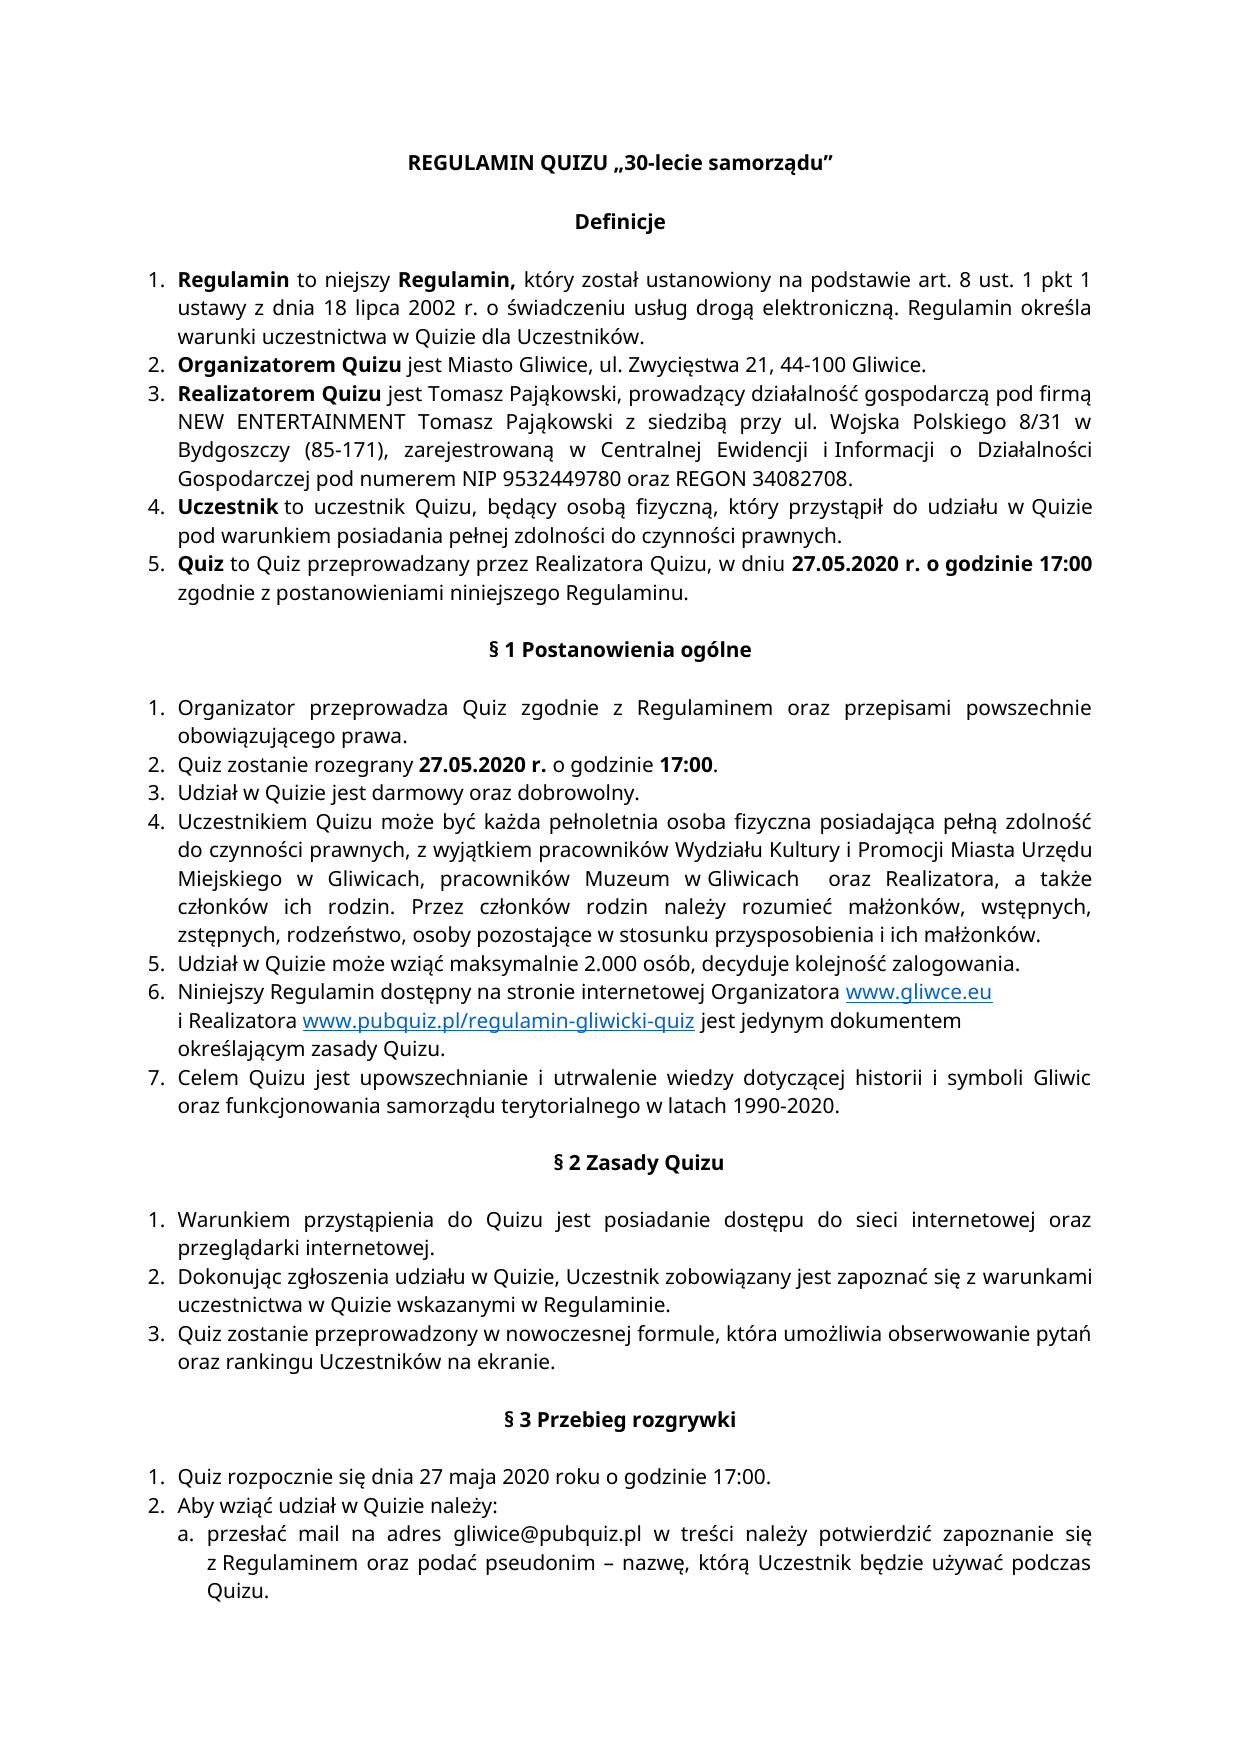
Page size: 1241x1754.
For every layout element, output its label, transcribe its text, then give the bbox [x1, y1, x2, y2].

list Warunkiem przystąpienia do Quizu jest posiadanie dostępu do sieci internetowej oraz przeglądarki internetowej. [148, 1205, 1093, 1262]
list § 2 Zasady Quizu [185, 1148, 1093, 1176]
list Dokonując zgłoszenia udziału w Quizie, Uczestnik zobowiązany jest zapoznać się z warunkami uczestnictwa w Quizie wskazanymi w Regulaminie. [148, 1262, 1093, 1319]
list Udział w Quizie może wziąć maksymalnie 2.000 osób, decyduje kolejność zalogowania. [148, 949, 1093, 977]
list Niniejszy Regulamin dostępny na stronie internetowej Organizatora www.gliwce.eu [148, 977, 1093, 1006]
list Quiz rozpocznie się dnia 27 maja 2020 roku o godzinie 17:00. [148, 1462, 1093, 1491]
text § 1 Postanowienia ogólne [148, 635, 1093, 664]
list i Realizatora www.pubquiz.pl/regulamin-gliwicki-quiz jest jedynym dokumentem określającym zasady Quizu. [177, 1006, 1093, 1063]
text REGULAMIN QUIZU „30-lecie samorządu” [148, 148, 1093, 176]
list Quiz zostanie przeprowadzony w nowoczesnej formule, która umożliwia obserwowanie pytań oraz rankingu Uczestników na ekranie. [148, 1319, 1093, 1376]
list Aby wziąć udział w Quizie należy: [148, 1491, 1093, 1519]
list Regulamin to niejszy Regulamin, który został ustanowiony na podstawie art. 8 ust. 1 pkt 1 ustawy z dnia 18 lipca 2002 r. o świadczeniu usług drogą elektroniczną. Regulamin określa warunki uczestnictwa w Quizie dla Uczestników. [148, 265, 1093, 350]
text § 3 Przebieg rozgrywki [148, 1405, 1093, 1433]
list Uczestnikiem Quizu może być każda pełnoletnia osoba fizyczna posiadająca pełną zdolność do czynności prawnych, z wyjątkiem pracowników Wydziału Kultury i Promocji Miasta Urzędu Miejskiego w Gliwicach, pracowników Muzeum w Gliwicach oraz Realizatora, a także członków ich rodzin. Przez członków rodzin należy rozumieć małżonków, wstępnych, zstępnych, rodzeństwo, osoby pozostające w stosunku przysposobienia i ich małżonków. [148, 807, 1093, 949]
list Organizatorem Quizu jest Miasto Gliwice, ul. Zwycięstwa 21, 44-100 Gliwice. [148, 350, 1093, 379]
list Celem Quizu jest upowszechnianie i utrwalenie wiedzy dotyczącej historii i symboli Gliwic oraz funkcjonowania samorządu terytorialnego w latach 1990-2020. [148, 1063, 1093, 1119]
text Definicje [148, 207, 1093, 236]
list Organizator przeprowadza Quiz zgodnie z Regulaminem oraz przepisami powszechnie obowiązującego prawa. [148, 693, 1093, 750]
list Quiz to Quiz przeprowadzany przez Realizatora Quizu, w dniu 27.05.2020 r. o godzinie 17:00 zgodnie z postanowieniami niniejszego Regulaminu. [148, 549, 1093, 606]
list Realizatorem Quizu jest Tomasz Pająkowski, prowadzący działalność gospodarczą pod firmą NEW ENTERTAINMENT Tomasz Pająkowski z siedzibą przy ul. Wojska Polskiego 8/31 w Bydgoszczy (85-171), zarejestrowaną w Centralnej Ewidencji i Informacji o Działalności Gospodarczej pod numerem NIP 9532449780 oraz REGON 34082708. [148, 379, 1093, 492]
list Udział w Quizie jest darmowy oraz dobrowolny. [148, 778, 1093, 807]
list Uczestnik to uczestnik Quizu, będący osobą fizyczną, który przystąpił do udziału w Quizie pod warunkiem posiadania pełnej zdolności do czynności prawnych. [148, 492, 1093, 549]
list przesłać mail na adres gliwice@pubquiz.pl w treści należy potwierdzić zapoznanie się z Regulaminem oraz podać pseudonim – nazwę, którą Uczestnik będzie używać podczas Quizu. [177, 1519, 1093, 1604]
list Quiz zostanie rozegrany 27.05.2020 r. o godzinie 17:00. [148, 750, 1093, 778]
